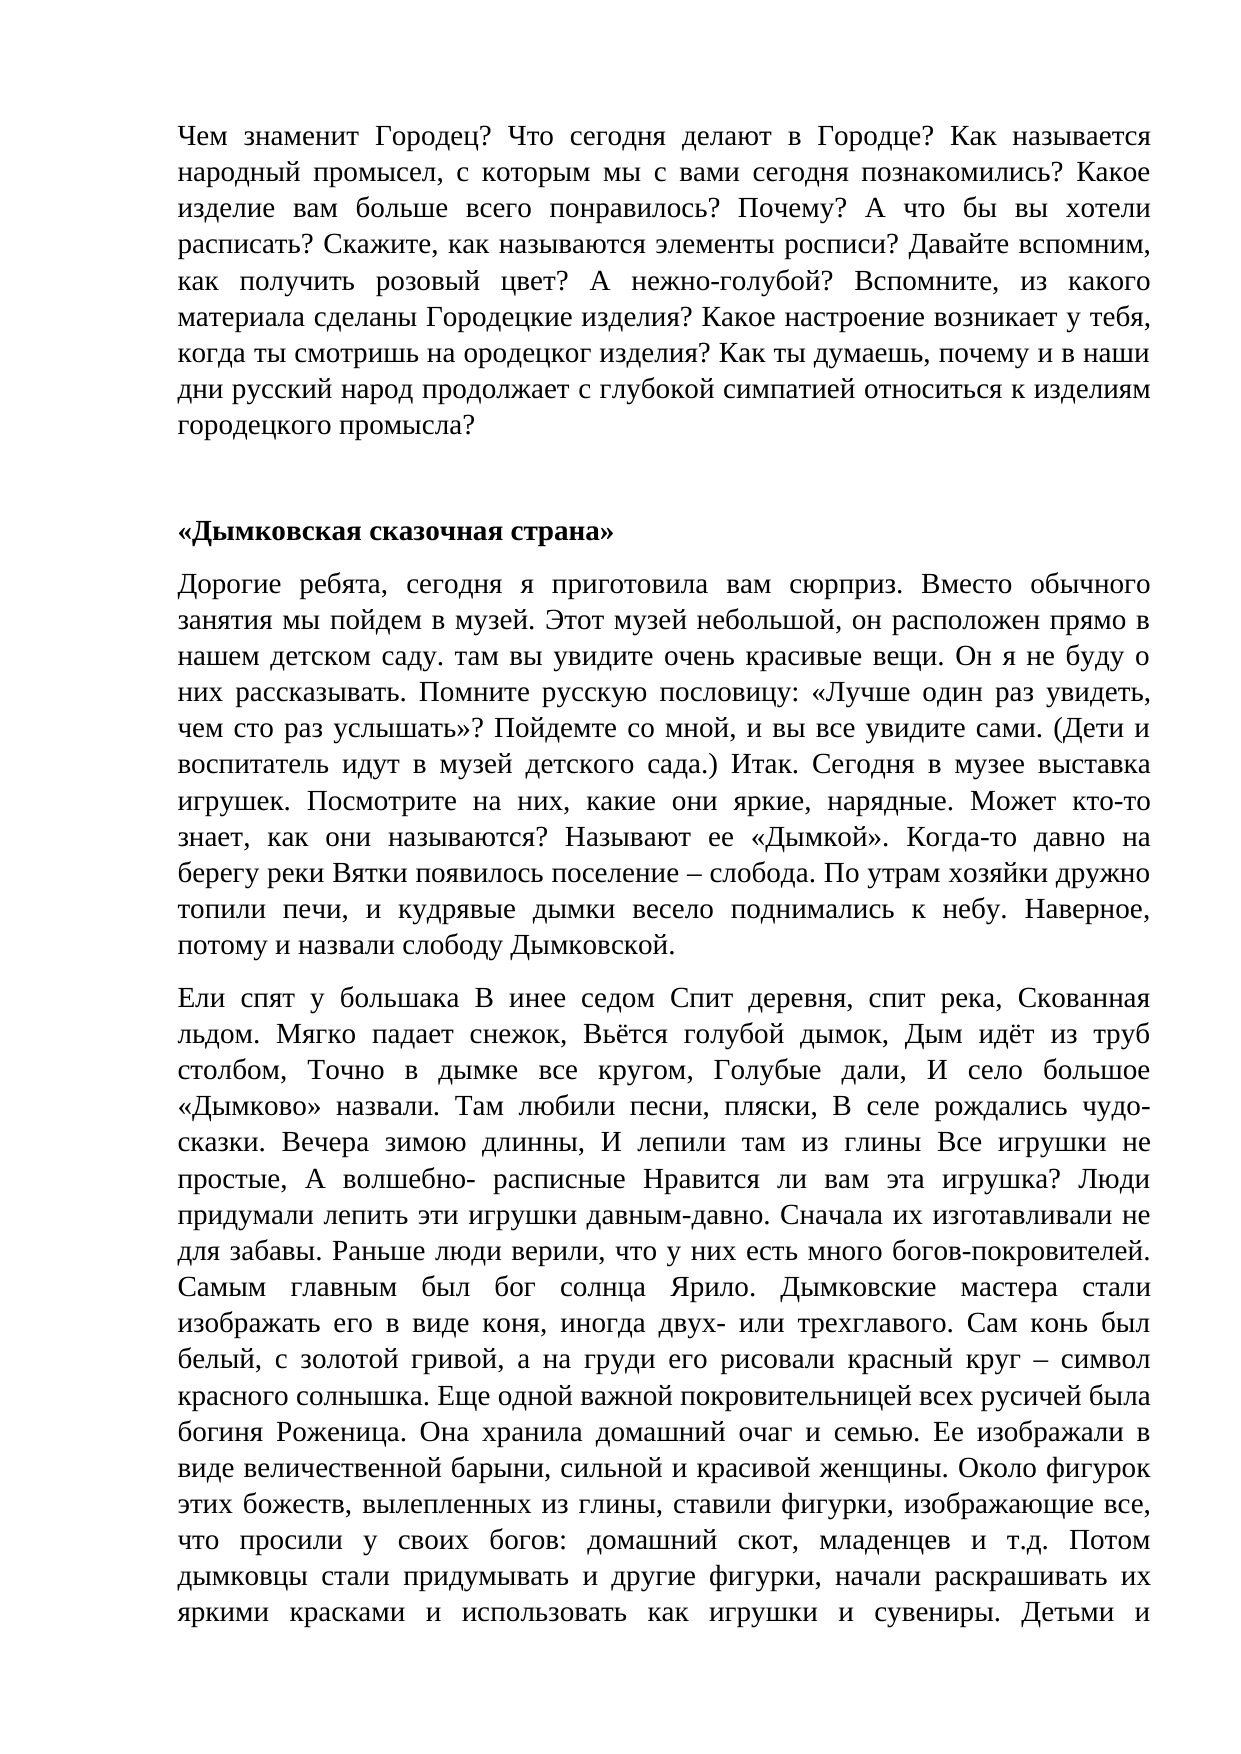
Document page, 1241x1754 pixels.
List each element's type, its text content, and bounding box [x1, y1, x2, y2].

text Чем знаменит Городец? Что сегодня делают в Городце? Как называется народный промысел, с которым мы с вами сегодня познакомились? Какое изделие вам больше всего понравилось? Почему? А что бы вы хотели расписать? Скажите, как называются элементы росписи? Давайте вспомним, как получить розовый цвет? А нежно-голубой? Вспомните, из какого материала сделаны Городецкие изделия? Какое настроение возникает у тебя, когда ты смотришь на ородецког изделия? Как ты думаешь, почему и в наши дни русский народ продолжает с глубокой симпатией относиться к изделиям городецкого промысла? [177, 118, 1152, 441]
text «Дымковская сказочная страна» [177, 513, 1152, 546]
text Дорогие ребята, сегодня я приготовила вам сюрприз. Вместо обычного занятия мы пойдем в музей. Этот музей небольшой, он расположен прямо в нашем детском саду. там вы увидите очень красивые вещи. Он я не буду о них рассказывать. Помните русскую пословицу: «Лучше один раз увидеть, чем сто раз услышать»? Пойдемте со мной, и вы все увидите сами. (Дети и воспитатель идут в музей детского сада.) Итак. Сегодня в музее выставка игрушек. Посмотрите на них, какие они яркие, нарядные. Может кто-то знает, как они называются? Называют ее «Дымкой». Когда-то давно на берегу реки Вятки появилось поселение – слобода. По утрам хозяйки дружно топили печи, и кудрявые дымки весело поднимались к небу. Наверное, потому и назвали слободу Дымковской. [177, 566, 1152, 961]
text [177, 980, 1152, 1628]
